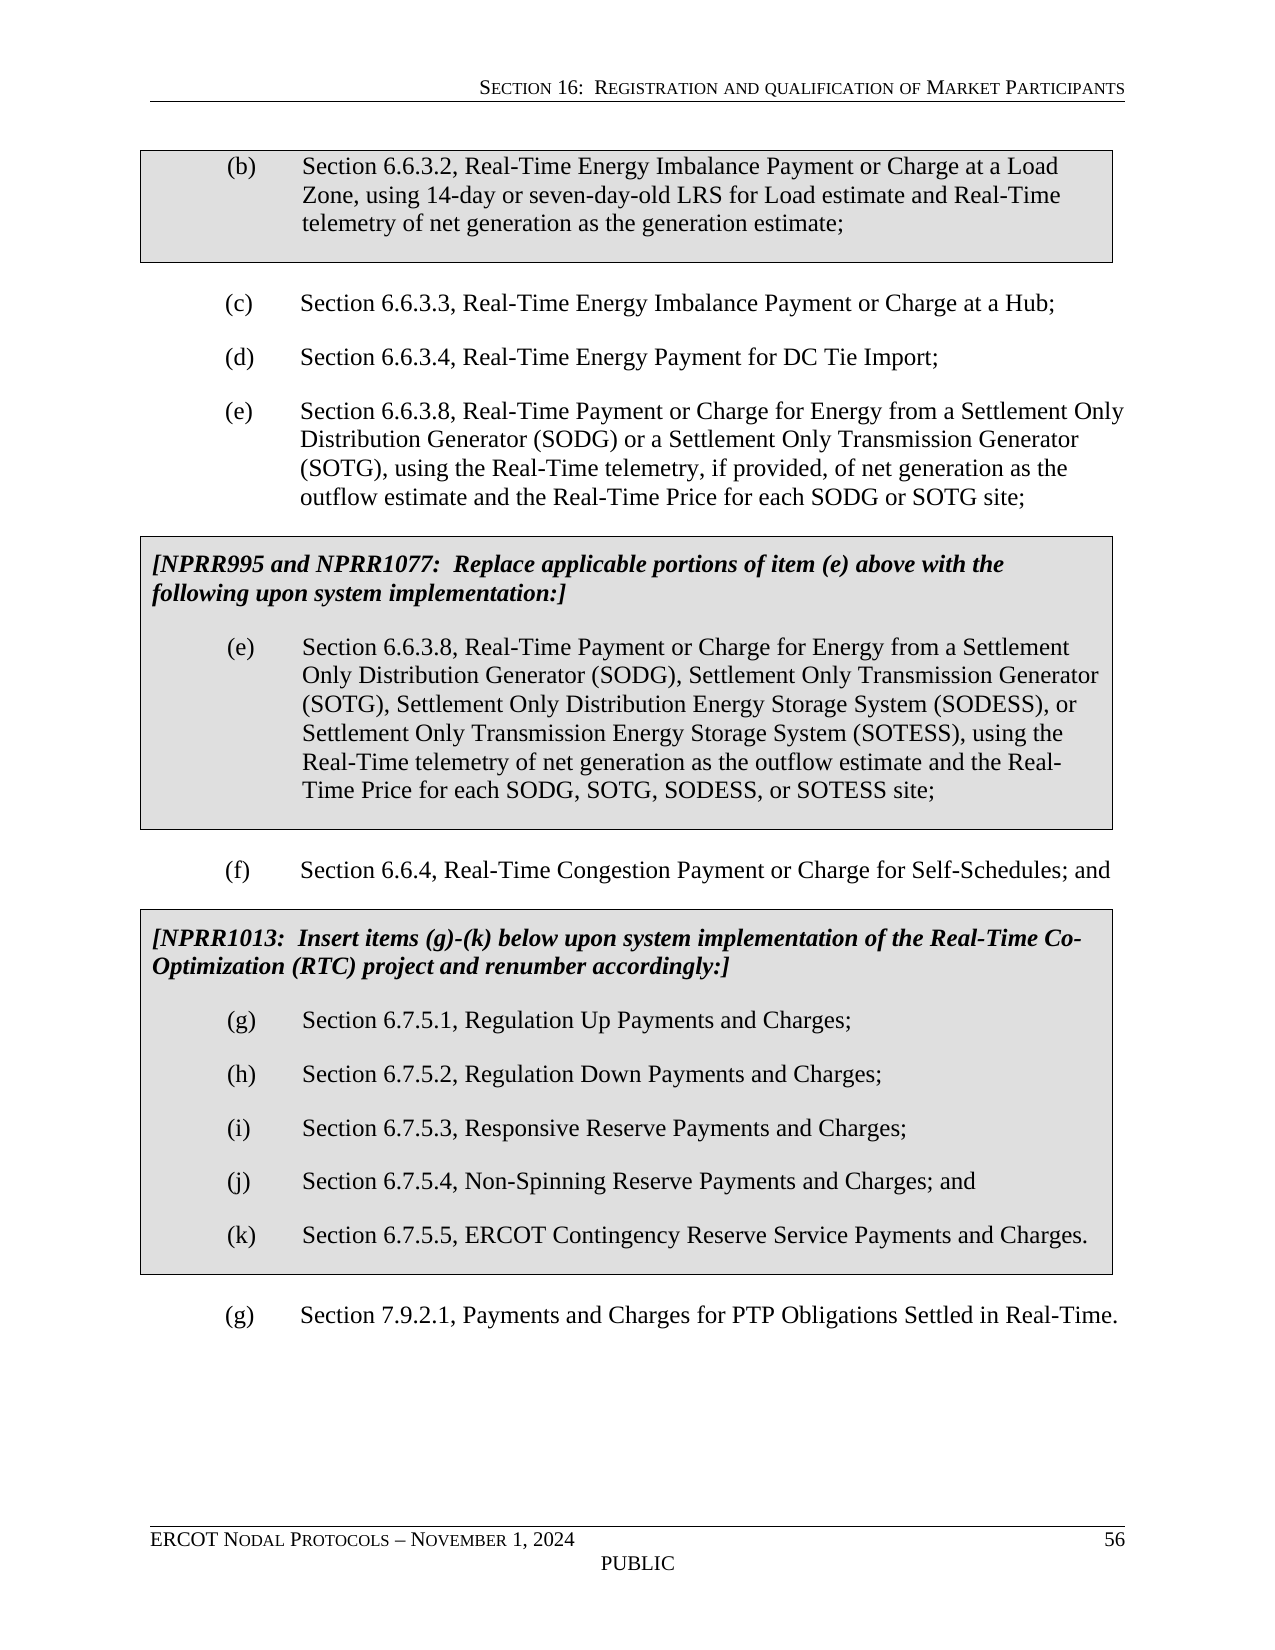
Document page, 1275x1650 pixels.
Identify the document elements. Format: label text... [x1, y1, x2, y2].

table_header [141, 151, 1112, 262]
text (f) Section 6.6.4, Real-Time Congestion Payment or Charge for Self-Schedules; and [225, 855, 1125, 884]
table_header [NPRR1013: Insert items (g)-(k) below upon system implementation of the Real-Time Co-Optimization (RTC) project and renumber accordingly:] (g) Section 6.7.5.1, Regulation Up Payments and Charges; (h) Section 6.7.5.2, Regulation Down Payments and Charges; (i) Section 6.7.5.3, Responsive Reserve Payments and Charges; (j) Section 6.7.5.4, Non-Spinning Reserve Payments and Charges; and (k) Section 6.7.5.5, ERCOT Contingency Reserve Service Payments and Charges. [141, 910, 1112, 1274]
table_header [NPRR995 and NPRR1077: Replace applicable portions of item (e) above with the following upon system implementation:] (e) Section 6.6.3.8, Real-Time Payment or Charge for Energy from a Settlement Only Distribution Generator (SODG), Settlement Only Transmission Generator (SOTG), Settlement Only Distribution Energy Storage System (SODESS), or Settlement Only Transmission Energy Storage System (SOTESS), using the Real-Time telemetry of net generation as the outflow estimate and the Real-Time Price for each SODG, SOTG, SODESS, or SOTESS site; [141, 537, 1112, 829]
text (c) Section 6.6.3.3, Real-Time Energy Imbalance Payment or Charge at a Hub; [225, 288, 1125, 317]
text (g) Section 7.9.2.1, Payments and Charges for PTP Obligations Settled in Real-Time. [225, 1300, 1125, 1329]
text (e) Section 6.6.3.8, Real-Time Payment or Charge for Energy from a Settlement Only Distribution Generator (SODG) or a Settlement Only Transmission Generator (SOTG), using the Real-Time telemetry, if provided, of net generation as the outflow estimate and the Real-Time Price for each SODG or SOTG site; [225, 396, 1125, 511]
text (d) Section 6.6.3.4, Real-Time Energy Payment for DC Tie Import; [225, 342, 1125, 371]
